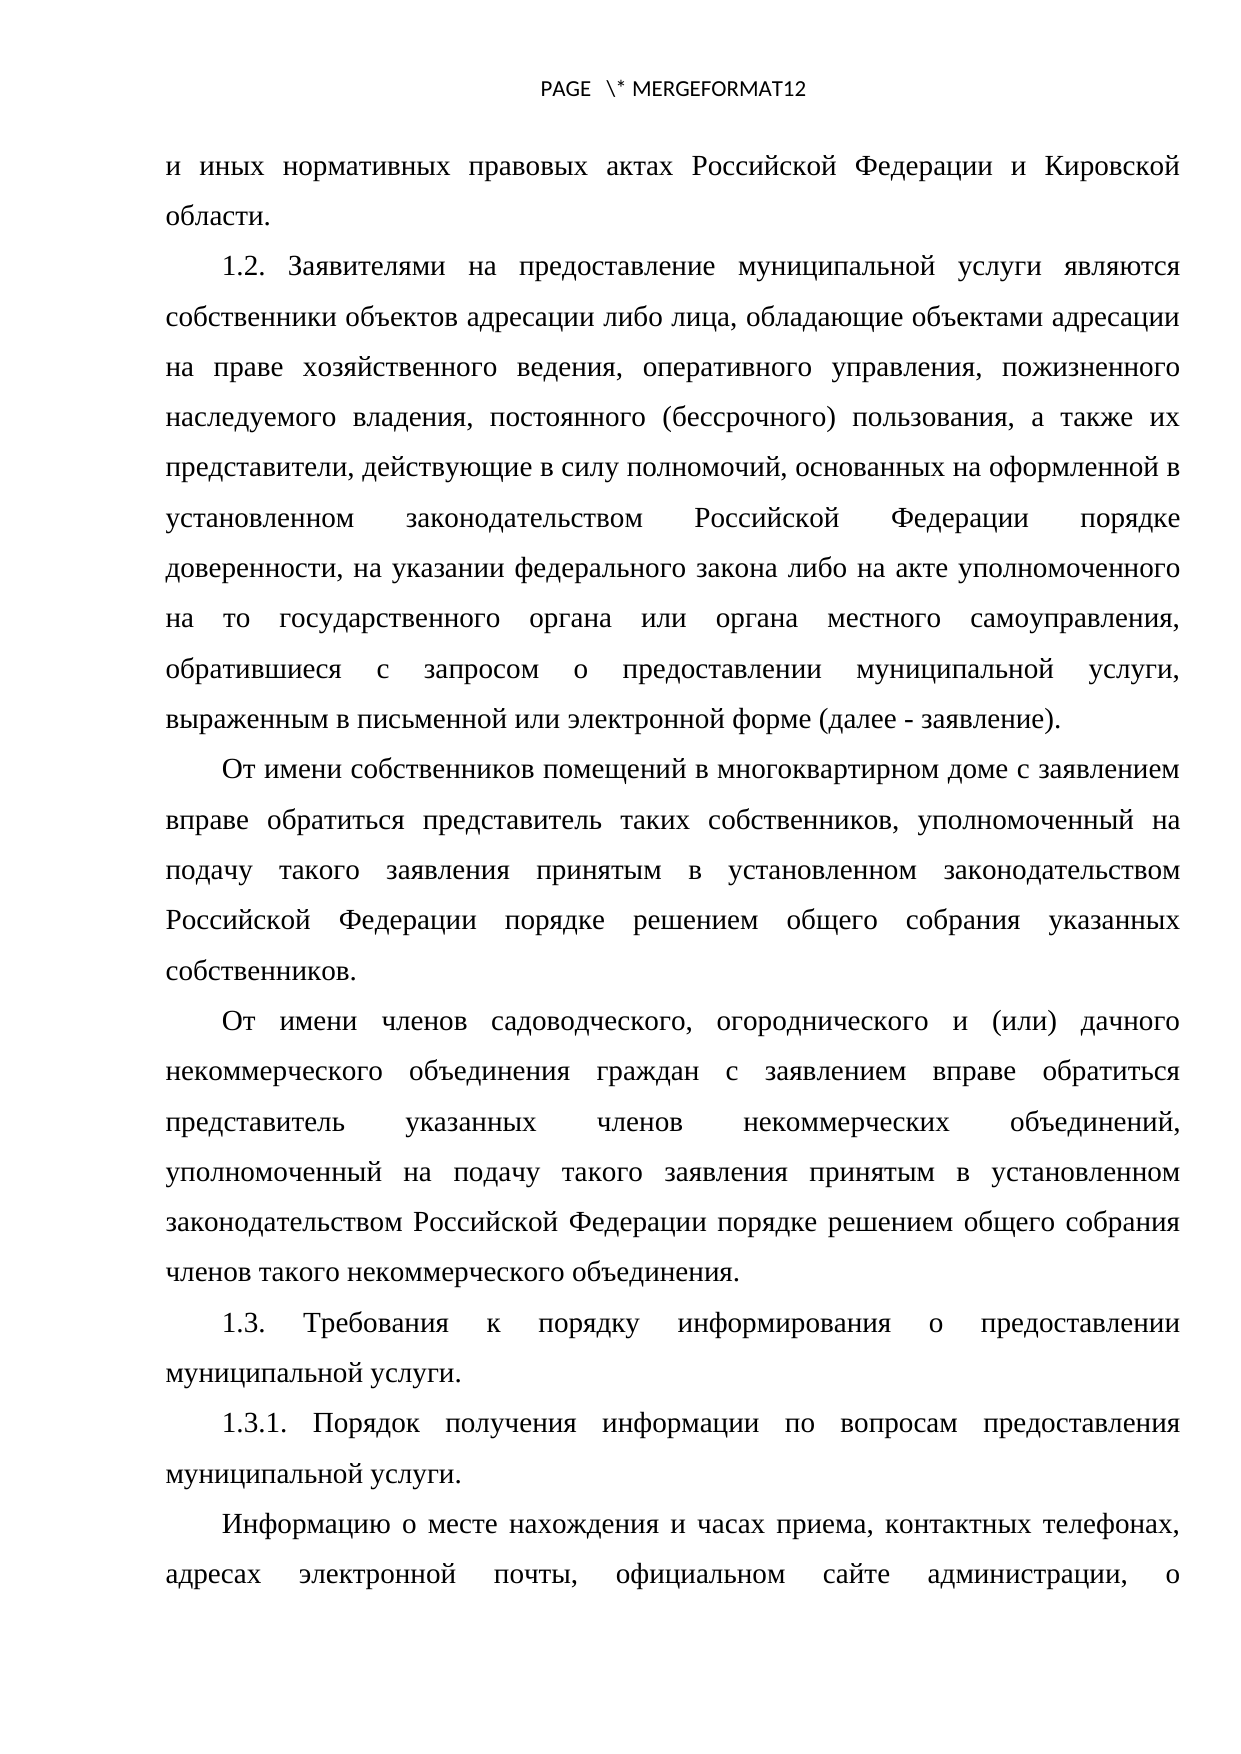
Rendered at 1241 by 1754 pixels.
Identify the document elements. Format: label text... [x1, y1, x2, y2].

text 1.3. Требования к порядку информирования о предоставлении муниципальной услуги. [165, 1305, 1181, 1389]
text От имени собственников помещений в многоквартирном доме с заявлением вправе обратиться представитель таких собственников, уполномоченный на подачу такого заявления принятым в установленном законодательством Российской Федерации порядке решением общего собрания указанных собственников. [165, 751, 1181, 986]
text 1.2. Заявителями на предоставление муниципальной услуги являются собственники объектов адресации либо лица, обладающие объектами адресации на праве хозяйственного ведения, оперативного управления, пожизненного наследуемого владения, постоянного (бессрочного) пользования, а также их представители, действующие в силу полномочий, основанных на оформленной в установленном законодательством Российской Федерации порядке доверенности, на указании федерального закона либо на акте уполномоченного на то государственного органа или органа местного самоуправления, обратившиеся с запросом о предоставлении муниципальной услуги, выраженным в письменной или электронной форме (далее - заявление). [165, 248, 1181, 735]
text 1.3.1. Порядок получения информации по вопросам предоставления муниципальной услуги. [165, 1406, 1181, 1489]
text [165, 1506, 1181, 1590]
text От имени членов садоводческого, огороднического и (или) дачного некоммерческого объединения граждан с заявлением вправе обратиться представитель указанных членов некоммерческих объединений, уполномоченный на подачу такого заявления принятым в установленном законодательством Российской Федерации порядке решением общего собрания членов такого некоммерческого объединения. [165, 1003, 1181, 1288]
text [165, 148, 1181, 232]
